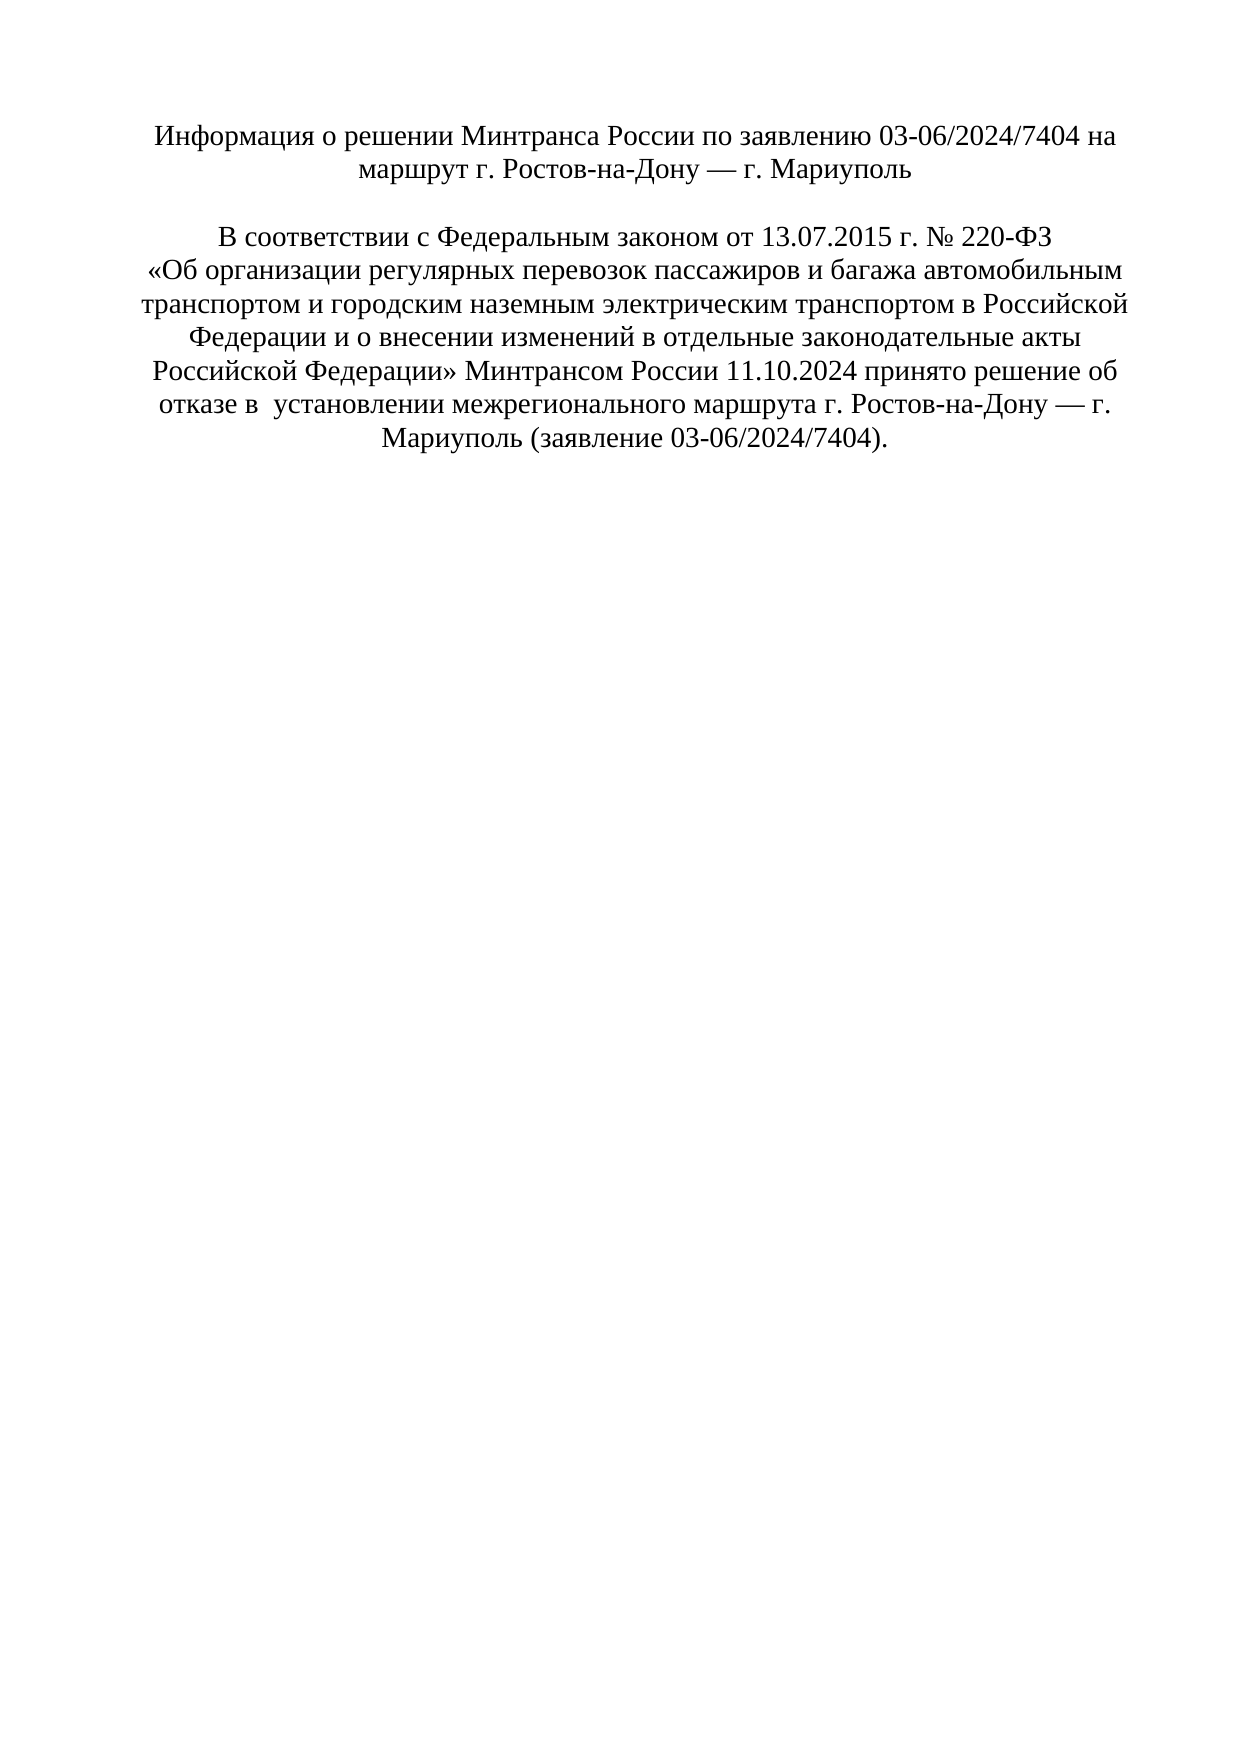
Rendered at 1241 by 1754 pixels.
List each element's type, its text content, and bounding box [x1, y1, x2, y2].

text В соответствии с Федеральным законом от 13.07.2015 г. № 220-ФЗ «Об организации регулярных перевозок пассажиров и багажа автомобильным транспортом и городским наземным электрическим транспортом в Российской Федерации и о внесении изменений в отдельные законодательные акты Российской Федерации» Минтрансом России 11.10.2024 принято решение об отказе в установлении межрегионального маршрута г. Ростов-на-Дону — г. Мариуполь (заявление 03-06/2024/7404). [118, 219, 1152, 453]
text Информация о решении Минтранса России по заявлению 03-06/2024/7404 на маршрут г. Ростов-на-Дону — г. Мариуполь [118, 118, 1152, 185]
